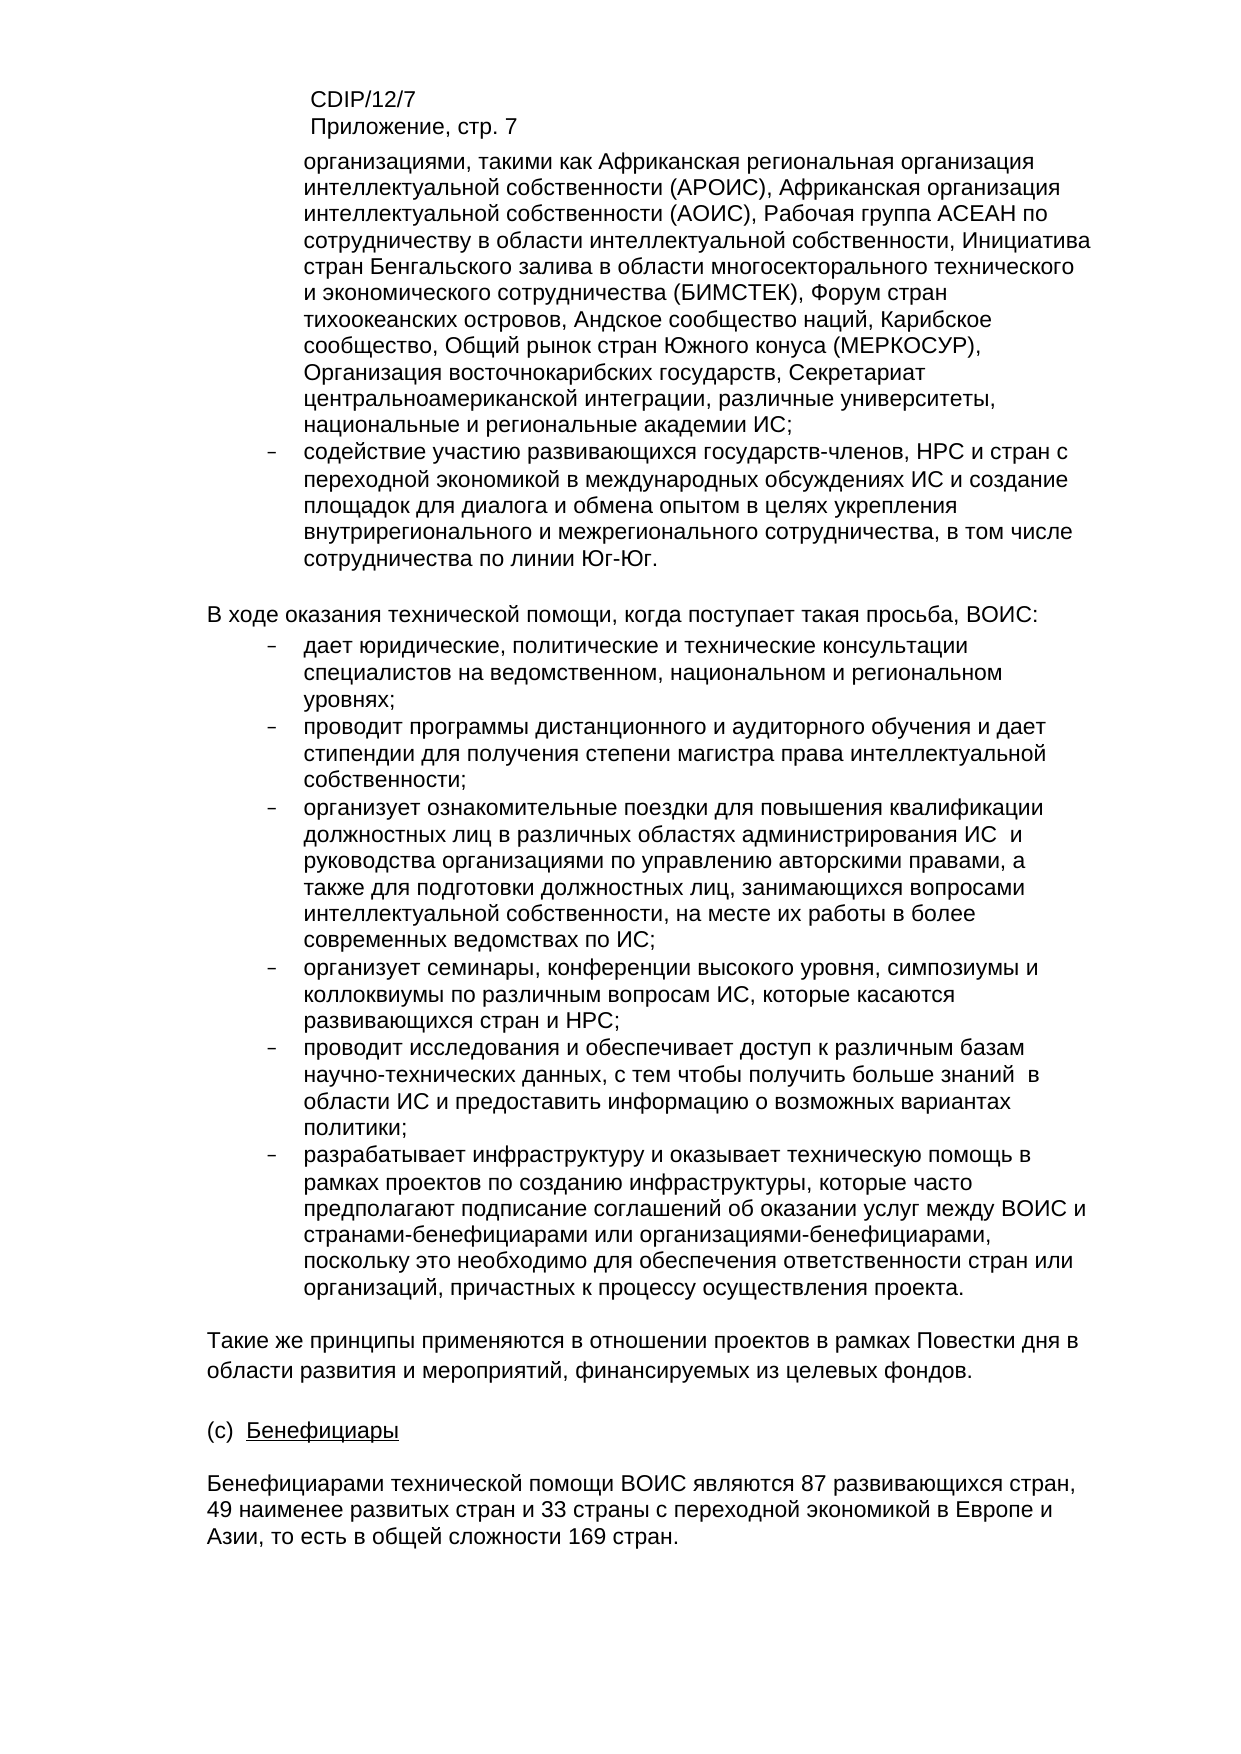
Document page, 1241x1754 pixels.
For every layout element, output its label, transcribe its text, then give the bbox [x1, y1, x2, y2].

text В ходе оказания технической помощи, когда поступает такая просьба, ВОИС: [207, 601, 1093, 627]
list проводит программы дистанционного и аудиторного обучения и дает стипендии для получения степени магистра права интеллектуальной собственности; [266, 712, 1093, 793]
text Бенефициарами технической помощи ВОИС являются 87 развивающихся стран, 49 наименее развитых стран и 33 страны с переходной экономикой в Европе и Азии, то есть в общей сложности 169 стран. [207, 1470, 1093, 1549]
text Такие же принципы применяются в отношении проектов в рамках Повестки дня в области развития и мероприятий, финансируемых из целевых фондов. [207, 1327, 1093, 1383]
list организует семинары, конференции высокого уровня, симпозиумы и коллоквиумы по различным вопросам ИС, которые касаются развивающихся стран и НРС; [266, 953, 1093, 1033]
list дает юридические, политические и технические консультации специалистов на ведомственном, национальном и региональном уровнях; [266, 631, 1093, 712]
list организует ознакомительные поездки для повышения квалификации должностных лиц в различных областях администрирования ИС и руководства организациями по управлению авторскими правами, а также для подготовки должностных лиц, занимающихся вопросами интеллектуальной собственности, на месте их работы в более современных ведомствах по ИС; [266, 793, 1093, 953]
list разрабатывает инфраструктуру и оказывает техническую помощь в рамках проектов по созданию инфраструктуры, которые часто предполагают подписание соглашений об оказании услуг между ВОИС и странами-бенефициарами или организациями-бенефициарами, поскольку это необходимо для обеспечения ответственности стран или организаций, причастных к процессу осуществления проекта. [266, 1140, 1093, 1300]
text (c) Бенефициары [207, 1417, 1093, 1443]
list проводит исследования и обеспечивает доступ к различным базам научно-технических данных, с тем чтобы получить больше знаний в области ИС и предоставить информацию о возможных вариантах политики; [266, 1033, 1093, 1140]
list содействие участию развивающихся государств-членов, НРС и стран с переходной экономикой в международных обсуждениях ИС и создание площадок для диалога и обмена опытом в целях укрепления внутрирегионального и межрегионального сотрудничества, в том числе сотрудничества по линии Юг-Юг. [266, 437, 1093, 571]
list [266, 148, 1093, 437]
